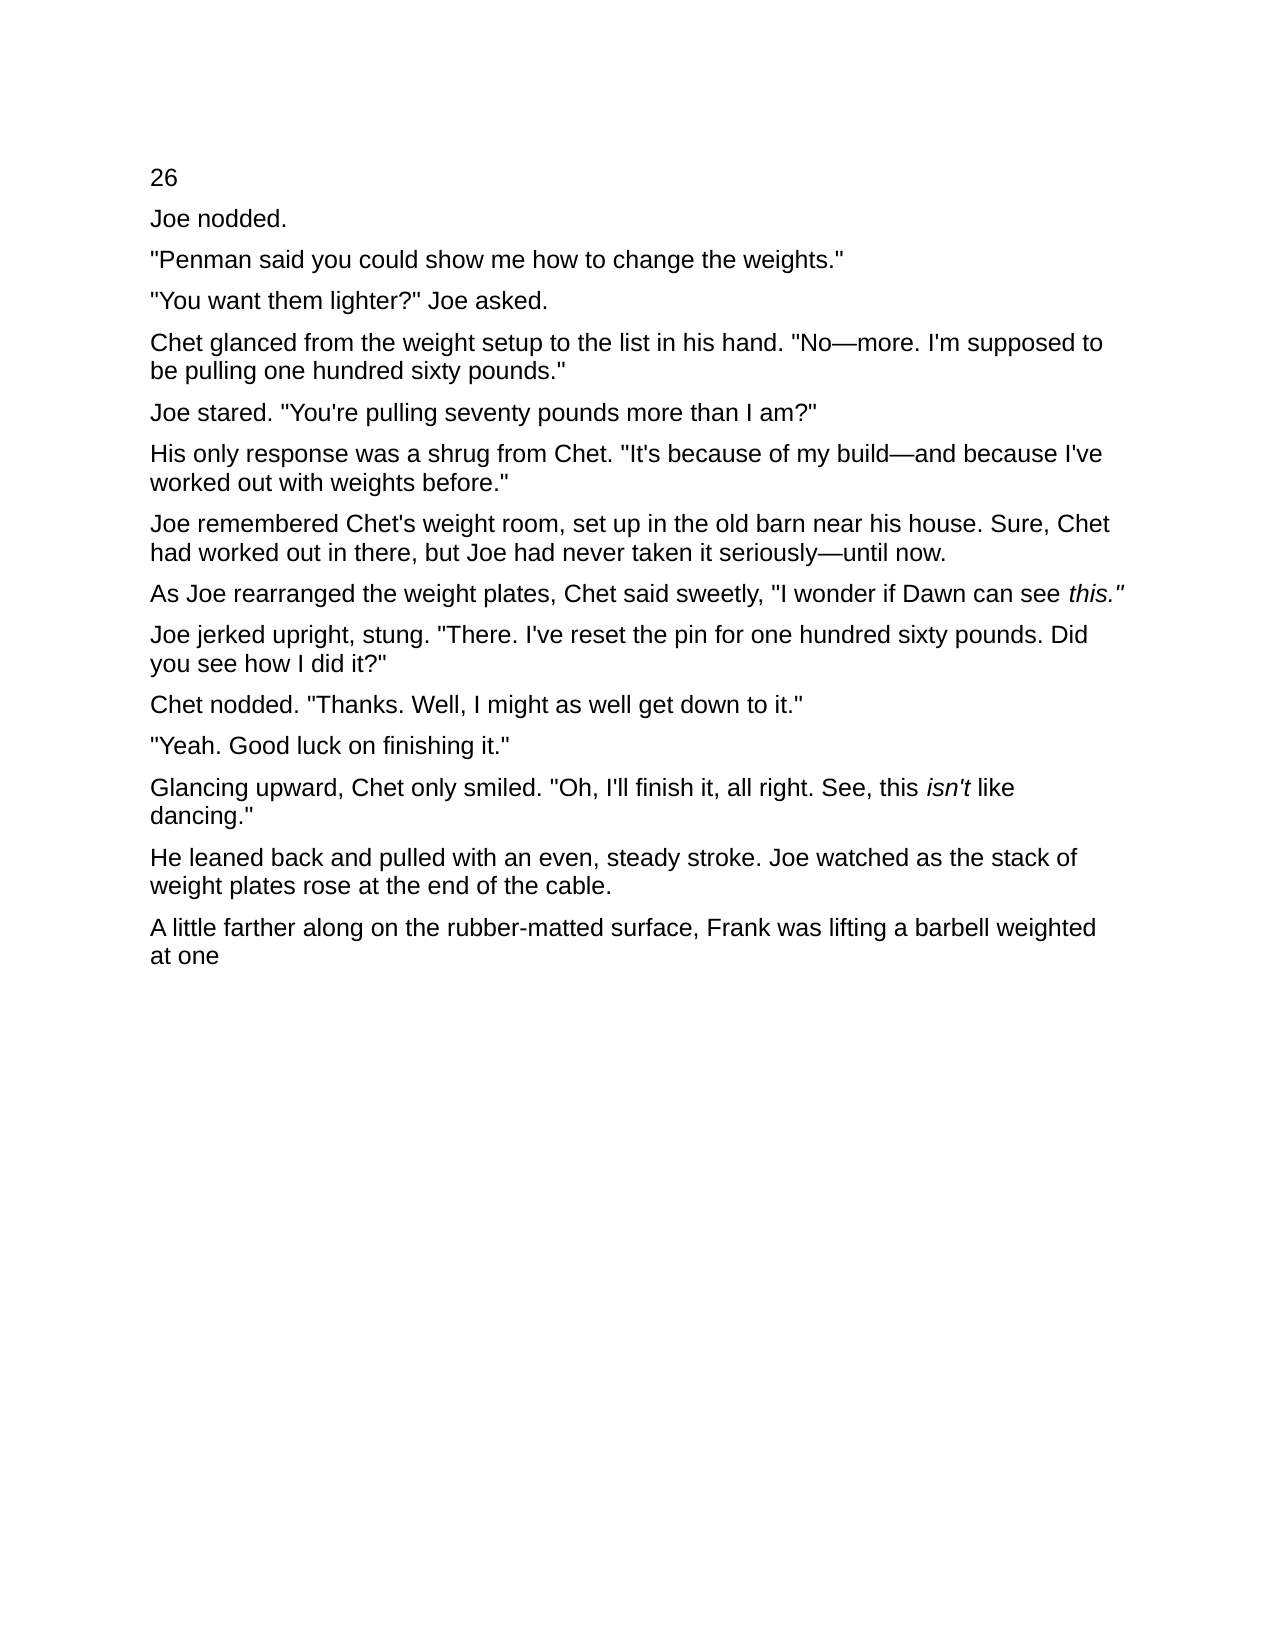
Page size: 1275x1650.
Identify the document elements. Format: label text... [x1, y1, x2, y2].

text "You want them lighter?" Joe asked. [150, 286, 1125, 315]
text "Yeah. Good luck on finishing it." [150, 731, 1125, 760]
text Joe remembered Chet's weight room, set up in the old barn near his house. Sure, Chet had worked out in there, but Joe had never taken it seriously—until now. [150, 509, 1125, 566]
text Joe jerked upright, stung. "There. I've reset the pin for one hundred sixty pounds. Did you see how I did it?" [150, 620, 1125, 677]
text Joe nodded. [150, 204, 1125, 232]
text Chet glanced from the weight setup to the list in his hand. "No—more. I'm supposed to be pulling one hundred sixty pounds." [150, 327, 1125, 385]
text As Joe rearranged the weight plates, Chet said sweetly, "I wonder if Dawn can see this." [150, 579, 1125, 607]
text Chet nodded. "Thanks. Well, I might as well get down to it." [150, 690, 1125, 719]
text 26 [150, 162, 1125, 191]
text A little farther along on the rubber-matted surface, Frank was lifting a barbell weighted at one [150, 912, 1125, 970]
text Glancing upward, Chet only smiled. "Oh, I'll finish it, all right. See, this isn't like dancing." [150, 772, 1125, 830]
text His only response was a shrug from Chet. "It's because of my build—and because I've worked out with weights before." [150, 439, 1125, 496]
text Joe stared. "You're pulling seventy pounds more than I am?" [150, 397, 1125, 426]
text "Penman said you could show me how to change the weights." [150, 245, 1125, 274]
text He leaned back and pulled with an even, steady stroke. Joe watched as the stack of weight plates rose at the end of the cable. [150, 842, 1125, 900]
